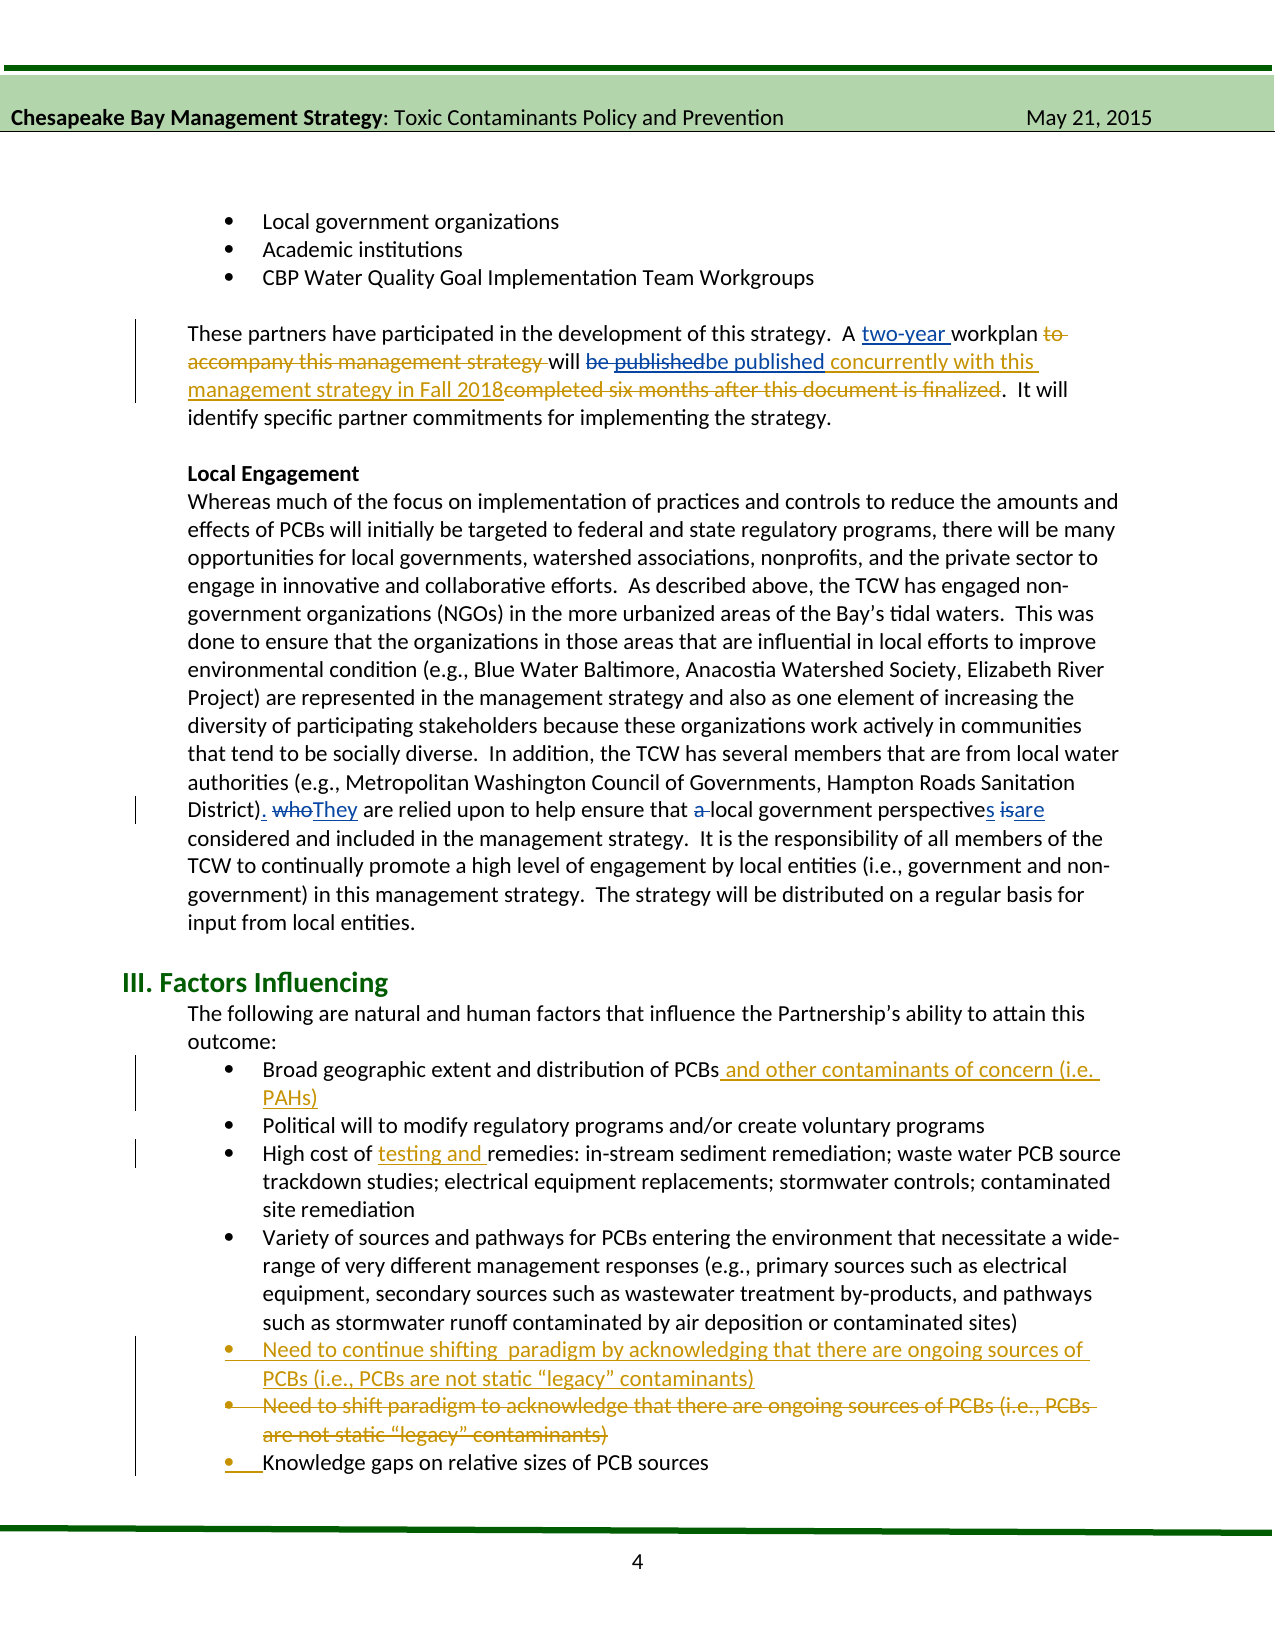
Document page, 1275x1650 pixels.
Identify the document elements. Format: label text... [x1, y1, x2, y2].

list Knowledge gaps on relative sizes of PCB sources [225, 1448, 1125, 1476]
list High cost of remedies: in-stream sediment remediation; waste water PCB source trackdown studies; electrical equipment replacements; stormwater controls; contaminated site remediation [225, 1139, 1125, 1223]
text These partners have participated in the development of this strategy. A workplan will . It will identify specific partner commitments for implementing the strategy. [187, 319, 1125, 431]
list Local government organizations [225, 207, 1125, 235]
list Academic institutions [225, 235, 1125, 263]
list Political will to modify regulatory programs and/or create voluntary programs [225, 1111, 1125, 1139]
text The following are natural and human factors that influence the Partnership’s ability to attain this outcome: [187, 999, 1125, 1055]
text Local Engagement [187, 459, 1125, 487]
text Whereas much of the focus on implementation of practices and controls to reduce the amounts and effects of PCBs will initially be targeted to federal and state regulatory programs, there will be many opportunities for local governments, watershed associations, nonprofits, and the private sector to engage in innovative and collaborative efforts. As described above, the TCW has engaged non-government organizations (NGOs) in the more urbanized areas of the Bay’s tidal waters. This was done to ensure that the organizations in those areas that are influential in local efforts to improve environmental condition (e.g., Blue Water Baltimore, Anacostia Watershed Society, Elizabeth River Project) are represented in the management strategy and also as one element of increasing the diversity of participating stakeholders because these organizations work actively in communities that tend to be socially diverse. In addition, the TCW has several members that are from local water authorities (e.g., Metropolitan Washington Council of Governments, Hampton Roads Sanitation District) are relied upon to help ensure that local government perspective considered and included in the management strategy. It is the responsibility of all members of the TCW to continually promote a high level of engagement by local entities (i.e., government and non-government) in this management strategy. The strategy will be distributed on a regular basis for input from local entities. [187, 487, 1125, 936]
list Factors Influencing [122, 964, 1125, 999]
list Broad geographic extent and distribution of PCBs [225, 1055, 1125, 1111]
list CBP Water Quality Goal Implementation Team Workgroups [225, 263, 1125, 291]
list Variety of sources and pathways for PCBs entering the environment that necessitate a wide-range of very different management responses (e.g., primary sources such as electrical equipment, secondary sources such as wastewater treatment by-products, and pathways such as stormwater runoff contaminated by air deposition or contaminated sites) [225, 1223, 1125, 1336]
